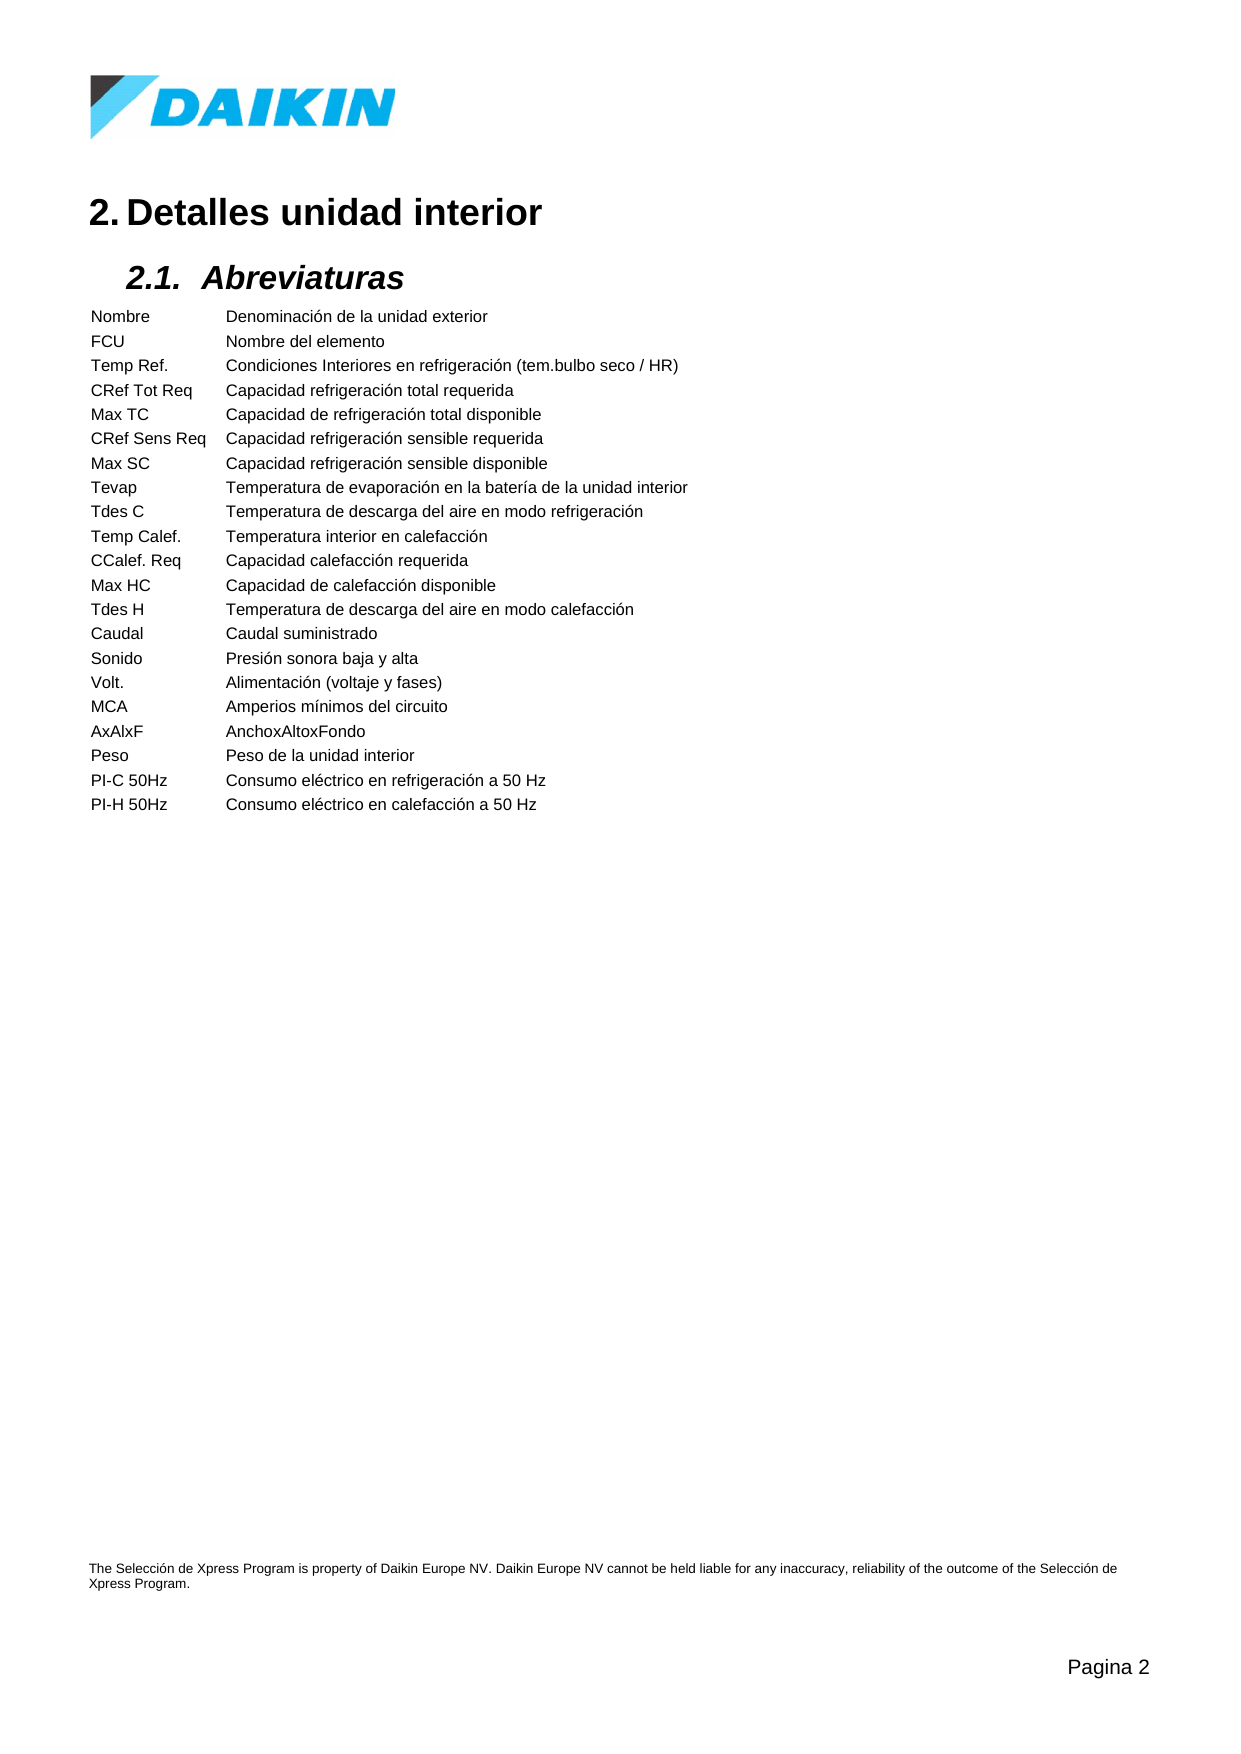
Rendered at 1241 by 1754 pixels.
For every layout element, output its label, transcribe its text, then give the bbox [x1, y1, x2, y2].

table_cell Max HC [89, 571, 223, 596]
table_cell CCalef. Req [89, 547, 223, 571]
table_cell Amperios mínimos del circuito [224, 693, 720, 717]
table_cell Consumo eléctrico en refrigeración a 50 Hz [224, 766, 720, 791]
table_cell Max SC [89, 449, 223, 474]
table_cell Condiciones Interiores en refrigeración (tem.bulbo seco / HR) [224, 352, 720, 376]
table_cell Max TC [89, 401, 223, 425]
table_cell PI-C 50Hz [89, 766, 223, 791]
table_cell Capacidad calefacción requerida [224, 547, 720, 571]
table_cell Capacidad de refrigeración total disponible [224, 401, 720, 425]
table_cell CRef Tot Req [89, 376, 223, 401]
table_cell Tdes H [89, 596, 223, 620]
table_cell Nombre del elemento [224, 328, 720, 352]
table_cell Capacidad de calefacción disponible [224, 571, 720, 596]
table_cell AnchoxAltoxFondo [224, 718, 720, 742]
table_cell AxAlxF [89, 718, 223, 742]
table_cell PI-H 50Hz [89, 791, 223, 815]
table_cell Temp Calef. [89, 523, 223, 547]
table_cell Tevap [89, 474, 223, 498]
table_cell FCU [89, 328, 223, 352]
table_cell Capacidad refrigeración total requerida [224, 376, 720, 401]
table_cell Volt. [89, 669, 223, 693]
table_cell Peso [89, 742, 223, 766]
table_cell CRef Sens Req [89, 425, 223, 449]
table_cell Temp Ref. [89, 352, 223, 376]
table_cell Capacidad refrigeración sensible requerida [224, 425, 720, 449]
table_cell Peso de la unidad interior [224, 742, 720, 766]
table_cell Consumo eléctrico en calefacción a 50 Hz [224, 791, 720, 815]
table_cell Temperatura interior en calefacción [224, 523, 720, 547]
subtitle Detalles unidad interior [88, 190, 1152, 233]
table_cell Sonido [89, 644, 223, 669]
table_cell MCA [89, 693, 223, 717]
table_cell Temperatura de evaporación en la batería de la unidad interior [224, 474, 720, 498]
table_cell Presión sonora baja y alta [224, 644, 720, 669]
table_cell Temperatura de descarga del aire en modo refrigeración [224, 498, 720, 522]
table_cell Capacidad refrigeración sensible disponible [224, 449, 720, 474]
table_cell Caudal [89, 620, 223, 644]
table_cell Caudal suministrado [224, 620, 720, 644]
table_cell Alimentación (voltaje y fases) [224, 669, 720, 693]
table_header Nombre [89, 303, 223, 327]
table_cell Tdes C [89, 498, 223, 522]
subtitle Abreviaturas [126, 258, 1152, 297]
table_cell Temperatura de descarga del aire en modo calefacción [224, 596, 720, 620]
table_header Denominación de la unidad exterior [224, 303, 720, 327]
